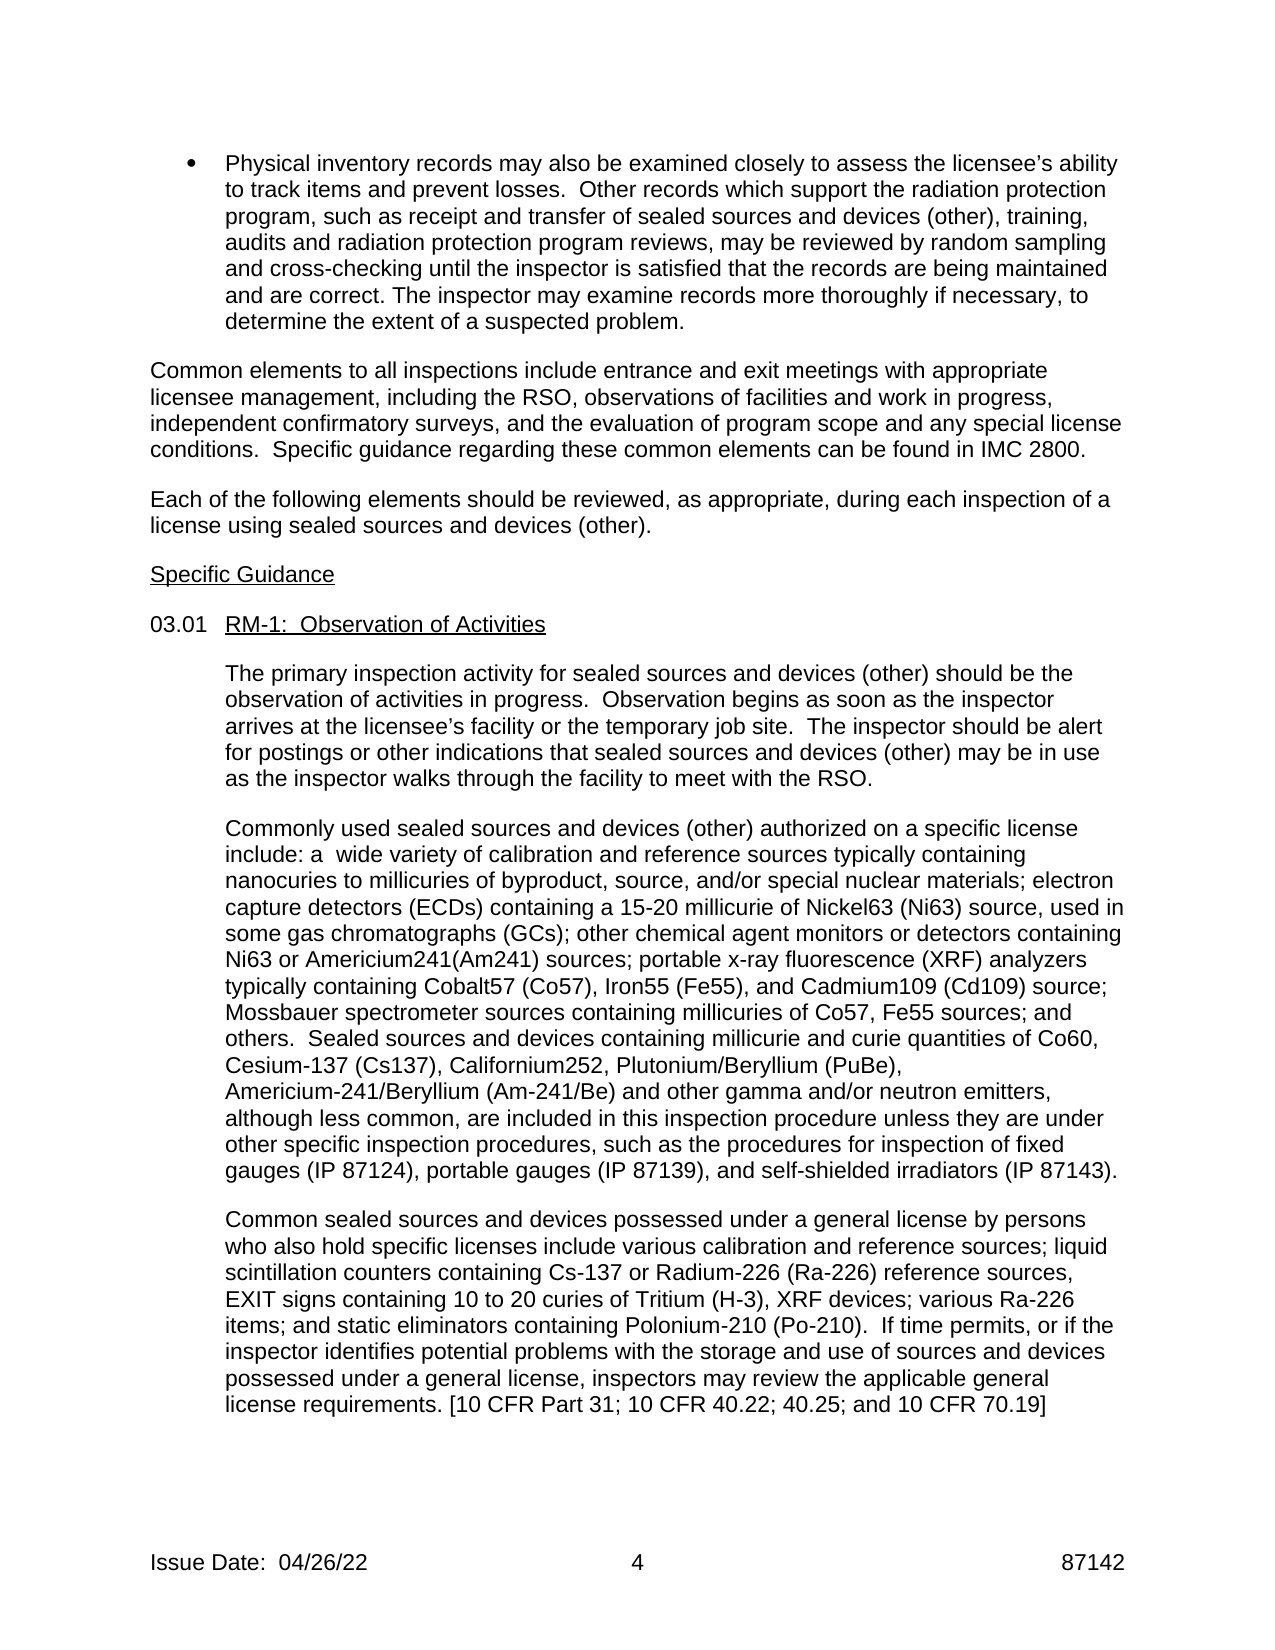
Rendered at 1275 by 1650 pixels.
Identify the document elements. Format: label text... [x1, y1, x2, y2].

subtitle 03.01 RM-1: Observation of Activities [150, 611, 1125, 637]
text Each of the following elements should be reviewed, as appropriate, during each inspection of a license using sealed sources and devices (other). [150, 486, 1125, 538]
list Physical inventory records may also be examined closely to assess the licensee’s ability to track items and prevent losses. Other records which support the radiation protection program, such as receipt and transfer of sealed sources and devices (other), training, audits and radiation protection program reviews, may be reviewed by random sampling and cross-checking until the inspector is satisfied that the records are being maintained and are correct. The inspector may examine records more thoroughly if necessary, to determine the extent of a suspected problem. [187, 150, 1125, 334]
text The primary inspection activity for sealed sources and devices (other) should be the observation of activities in progress. Observation begins as soon as the inspector arrives at the licensee’s facility or the temporary job site. The inspector should be alert for postings or other indications that sealed sources and devices (other) may be in use as the inspector walks through the facility to meet with the RSO. [225, 660, 1125, 792]
text Specific Guidance [150, 561, 1125, 588]
text Common elements to all inspections include entrance and exit meetings with appropriate licensee management, including the RSO, observations of facilities and work in progress, independent confirmatory surveys, and the evaluation of program scope and any special license conditions. Specific guidance regarding these common elements can be found in IMC 2800. [150, 357, 1125, 463]
text Commonly used sealed sources and devices (other) authorized on a specific license include: a wide variety of calibration and reference sources typically containing nanocuries to millicuries of byproduct, source, and/or special nuclear materials; electron capture detectors (ECDs) containing a 15-20 millicurie of Nickel63 (Ni63) source, used in some gas chromatographs (GCs); other chemical agent monitors or detectors containing Ni63 or Americium241(Am241) sources; portable x-ray fluorescence (XRF) analyzers typically containing Cobalt57 (Co57), Iron55 (Fe55), and Cadmium109 (Cd109) source; Mossbauer spectrometer sources containing millicuries of Co57, Fe55 sources; and others. Sealed sources and devices containing millicurie and curie quantities of Co60, Cesium-137 (Cs137), Californium252, Plutonium/Beryllium (PuBe), Americium-241/Beryllium (Am-241/Be) and other gamma and/or neutron emitters, although less common, are included in this inspection procedure unless they are under other specific inspection procedures, such as the procedures for inspection of fixed gauges (IP 87124), portable gauges (IP 87139), and self-shielded irradiators (IP 87143). [225, 814, 1125, 1183]
text Common sealed sources and devices possessed under a general license by persons who also hold specific licenses include various calibration and reference sources; liquid scintillation counters containing Cs-137 or Radium-226 (Ra-226) reference sources, EXIT signs containing 10 to 20 curies of Tritium (H-3), XRF devices; various Ra-226 items; and static eliminators containing Polonium-210 (Po-210). If time permits, or if the inspector identifies potential problems with the storage and use of sources and devices possessed under a general license, inspectors may review the applicable general license requirements. [10 CFR Part 31; 10 CFR 40.22; 40.25; and 10 CFR 70.19] [225, 1206, 1125, 1417]
